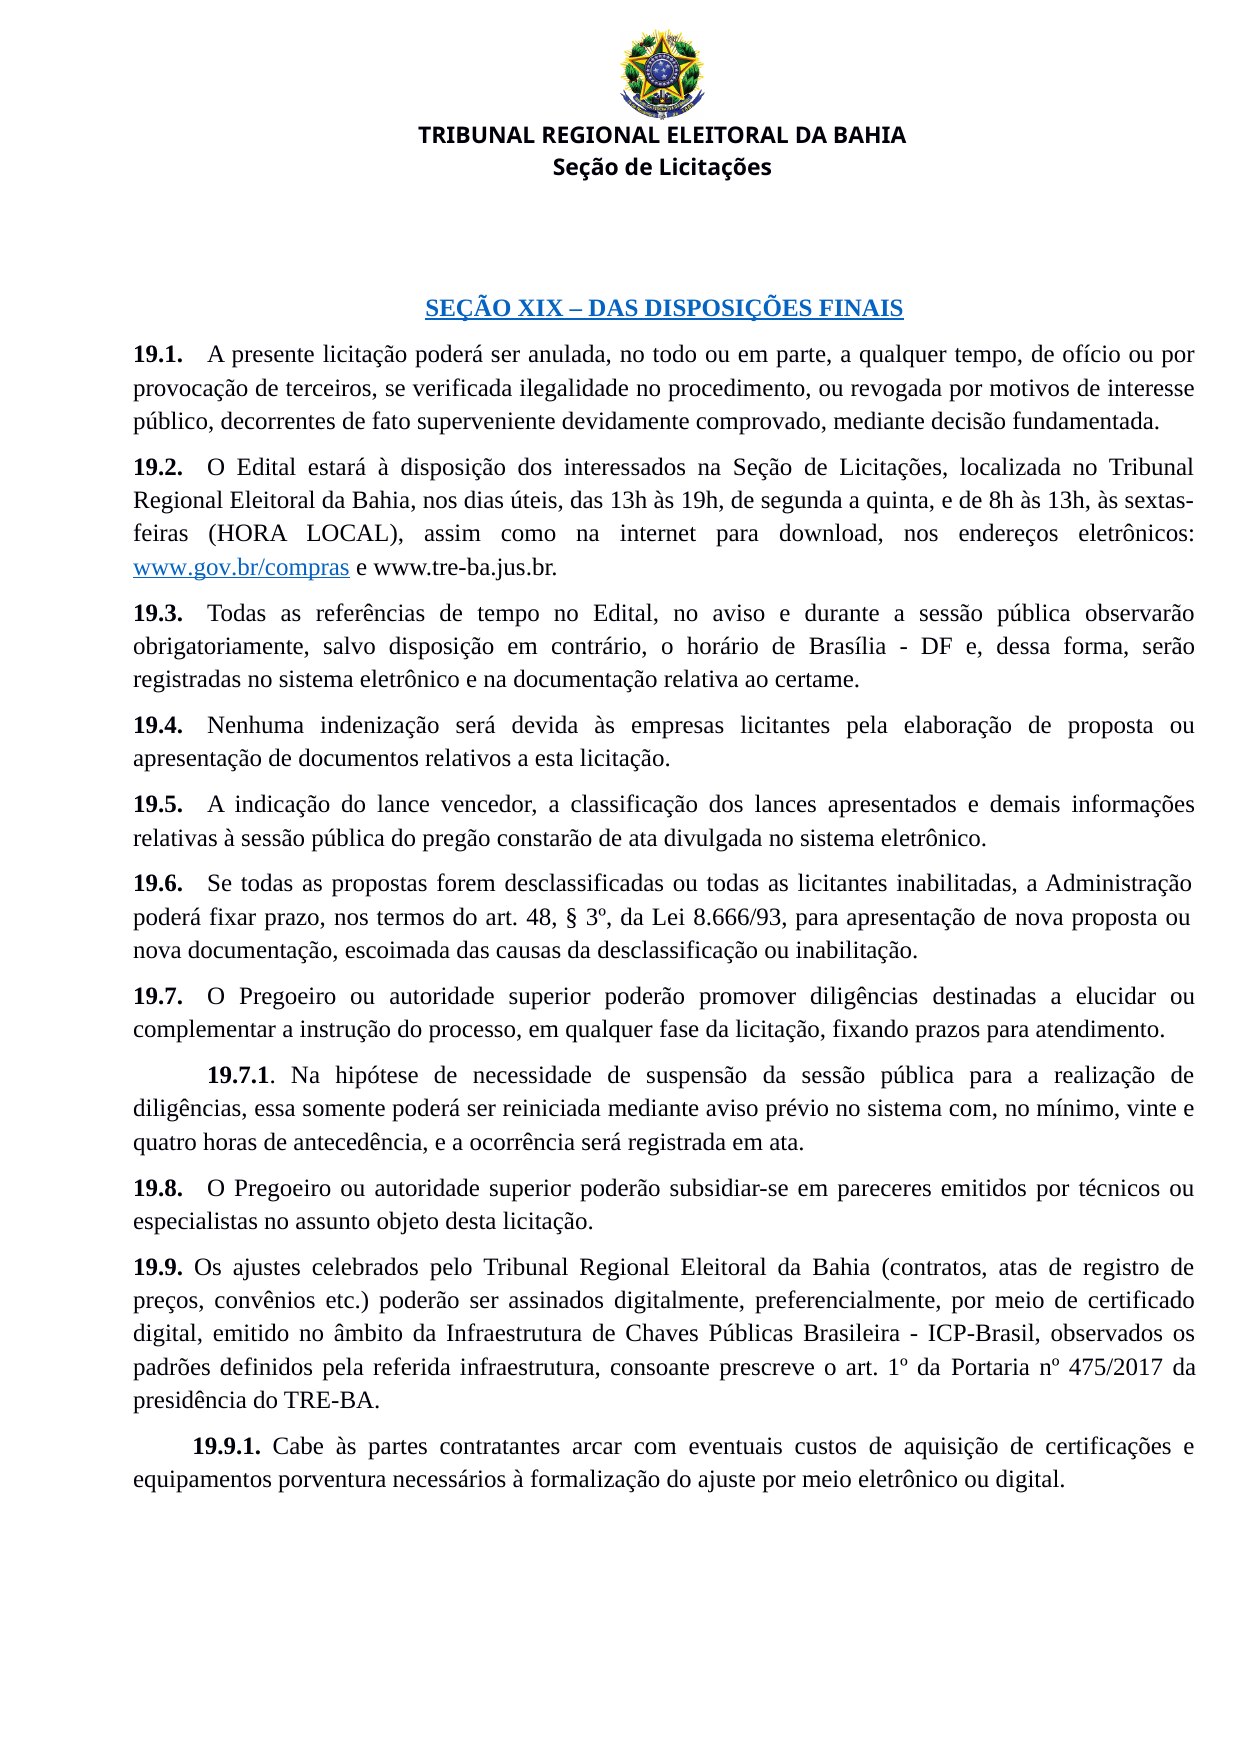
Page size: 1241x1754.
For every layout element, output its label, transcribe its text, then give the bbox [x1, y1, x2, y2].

text SEÇÃO XIX – DAS DISPOSIÇÕES FINAIS [133, 290, 1196, 323]
text 19.5. A indicação do lance vencedor, a classificação dos lances apresentados e demais informações relativas à sessão pública do pregão constarão de ata divulgada no sistema eletrônico. [133, 786, 1196, 853]
text 19.9.1. Cabe às partes contratantes arcar com eventuais custos de aquisição de certificações e equipamentos porventura necessários à formalização do ajuste por meio eletrônico ou digital. [133, 1428, 1196, 1494]
text 19.7.1. Na hipótese de necessidade de suspensão da sessão pública para a realização de diligências, essa somente poderá ser reiniciada mediante aviso prévio no sistema com, no mínimo, vinte e quatro horas de antecedência, e a ocorrência será registrada em ata. [133, 1057, 1196, 1157]
text 19.2. O Edital estará à disposição dos interessados na Seção de Licitações, localizada no Tribunal Regional Eleitoral da Bahia, nos dias úteis, das 13h às 19h, de segunda a quinta, e de 8h às 13h, às sextas-feiras (HORA LOCAL), assim como na internet para download, nos endereços eletrônicos: www.gov.br/compras e www.tre-ba.jus.br. [133, 448, 1196, 582]
text 19.4. Nenhuma indenização será devida às empresas licitantes pela elaboração de proposta ou apresentação de documentos relativos a esta licitação. [133, 707, 1196, 773]
text 19.9. Os ajustes celebrados pelo Tribunal Regional Eleitoral da Bahia (contratos, atas de registro de preços, convênios etc.) poderão ser assinados digitalmente, preferencialmente, por meio de certificado digital, emitido no âmbito da Infraestrutura de Chaves Públicas Brasileira - ICP-Brasil, observados os padrões definidos pela referida infraestrutura, consoante prescreve o art. 1º da Portaria nº 475/2017 da presidência do TRE-BA. [133, 1248, 1196, 1415]
text 19.8. O Pregoeiro ou autoridade superior poderão subsidiar-se em pareceres emitidos por técnicos ou especialistas no assunto objeto desta licitação. [133, 1169, 1196, 1236]
text 19.3. Todas as referências de tempo no Edital, no aviso e durante a sessão pública observarão obrigatoriamente, salvo disposição em contrário, o horário de Brasília - DF e, dessa forma, serão registradas no sistema eletrônico e na documentação relativa ao certame. [133, 594, 1196, 694]
text 19.7. O Pregoeiro ou autoridade superior poderão promover diligências destinadas a elucidar ou complementar a instrução do processo, em qualquer fase da licitação, fixando prazos para atendimento. [133, 978, 1196, 1044]
text 19.6. Se todas as propostas forem desclassificadas ou todas as licitantes inabilitadas, a Administração poderá fixar prazo, nos termos do art. 48, § 3º, da Lei 8.666/93, para apresentação de nova proposta ou nova documentação, escoimada das causas da desclassificação ou inabilitação. [133, 865, 1193, 965]
text 19.1. A presente licitação poderá ser anulada, no todo ou em parte, a qualquer tempo, de ofício ou por provocação de terceiros, se verificada ilegalidade no procedimento, ou revogada por motivos de interesse público, decorrentes de fato superveniente devidamente comprovado, mediante decisão fundamentada. [133, 336, 1196, 436]
